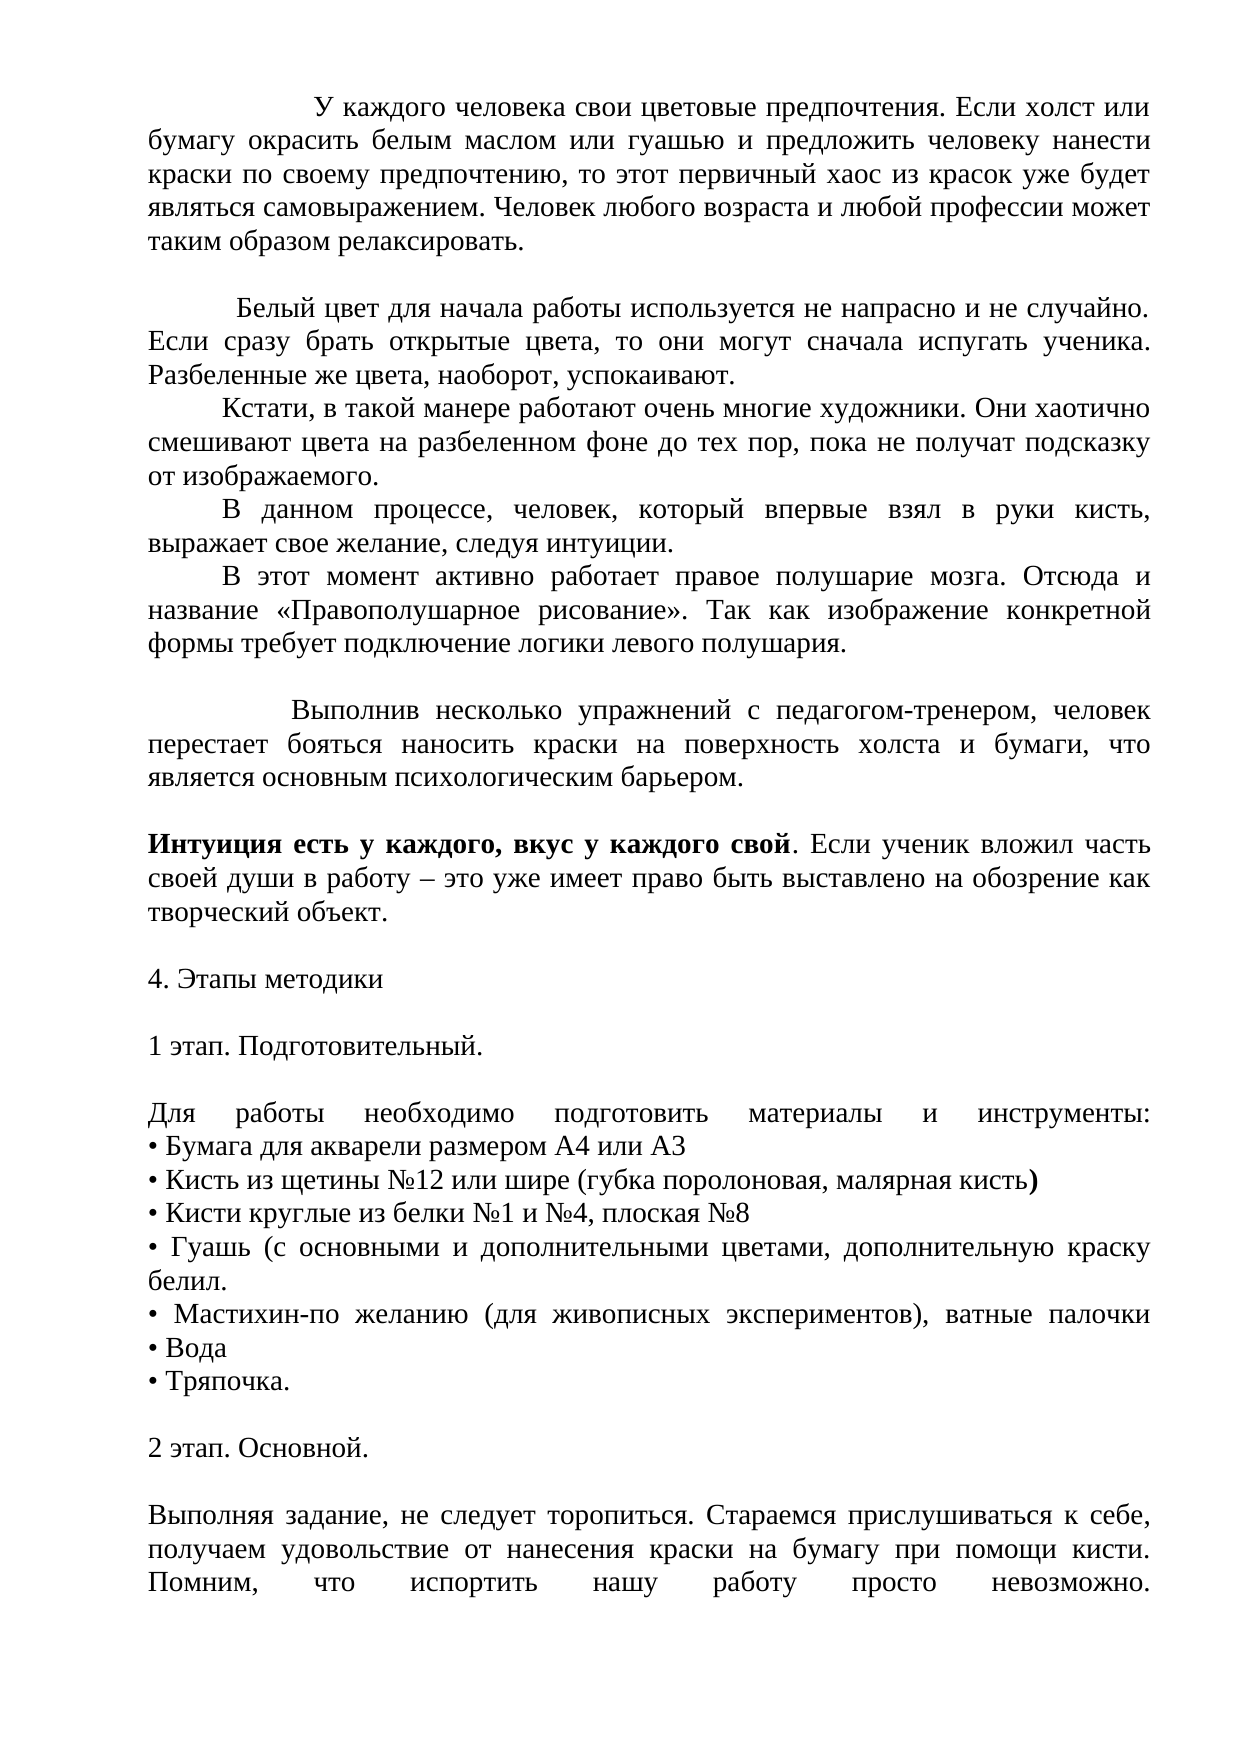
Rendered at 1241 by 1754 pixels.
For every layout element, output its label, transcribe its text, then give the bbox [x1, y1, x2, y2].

text Интуиция есть у каждого, вкус у каждого свой. Если ученик вложил часть своей души в работу – это уже имеет право быть выставлено на обозрение как творческий объект. [148, 793, 1152, 927]
text Белый цвет для начала работы используется не напрасно и не случайно. Если сразу брать открытые цвета, то они могут сначала испугать ученика. Разбеленные же цвета, наоборот, успокаивают. [148, 256, 1152, 391]
text У каждого человека свои цветовые предпочтения. Если холст или бумагу окрасить белым маслом или гуашью и предложить человеку нанести краски по своему предпочтению, то этот первичный хаос из красок уже будет являться самовыражением. Человек любого возраста и любой профессии может таким образом релаксировать. [148, 89, 1152, 256]
text • Кисти круглые из белки №1 и №4, плоская №8 [148, 1196, 1152, 1229]
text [148, 1464, 1152, 1598]
text Выполнив несколько упражнений с педагогом-тренером, человек перестает бояться наносить краски на поверхность холста и бумаги, что является основным психологическим барьером. [148, 659, 1152, 793]
text Кстати, в такой манере работают очень многие художники. Они хаотично смешивают цвета на разбеленном фоне до тех пор, пока не получат подсказку от изображаемого. [148, 391, 1152, 491]
text В данном процессе, человек, который впервые взял в руки кисть, выражает свое желание, следуя интуиции. [148, 491, 1152, 558]
text 4. Этапы методики [148, 927, 1152, 994]
text • Тряпочка. [148, 1363, 1152, 1397]
text 2 этап. Основной. [148, 1397, 1152, 1464]
text • Гуашь (с основными и дополнительными цветами, дополнительную краску белил. • Мастихин-по желанию (для живописных экспериментов), ватные палочки • Вода [148, 1229, 1152, 1363]
text В этот момент активно работает правое полушарие мозга. Отсюда и название «Правополушарное рисование». Так как изображение конкретной формы требует подключение логики левого полушария. [148, 558, 1152, 659]
text Для работы необходимо подготовить материалы и инструменты: • Бумага для акварели размером А4 или А3 [148, 1061, 1152, 1162]
text 1 этап. Подготовительный. [148, 994, 1152, 1061]
text • Кисть из щетины №12 или шире (губка поролоновая, малярная кисть) [148, 1162, 1152, 1196]
